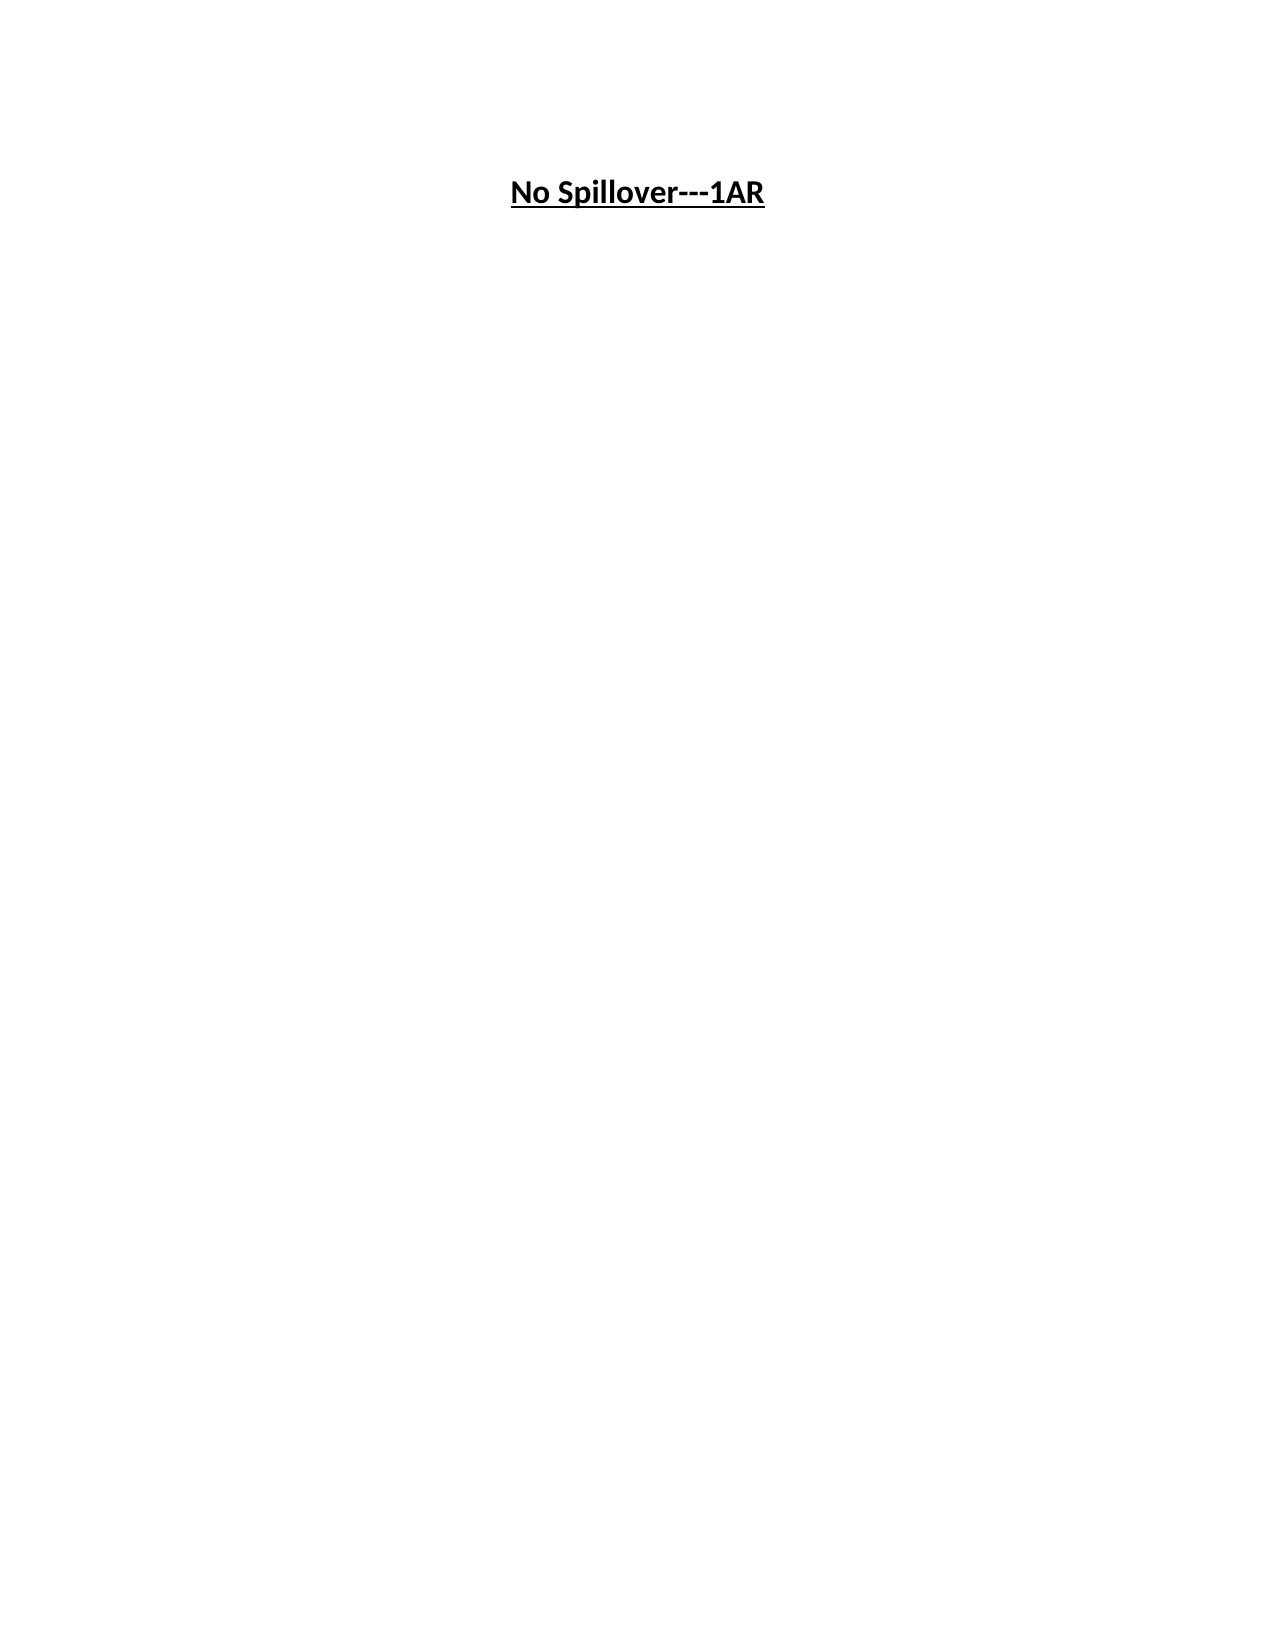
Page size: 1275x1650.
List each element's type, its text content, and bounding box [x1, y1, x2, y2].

subtitle No Spillover---1AR [150, 171, 1125, 212]
